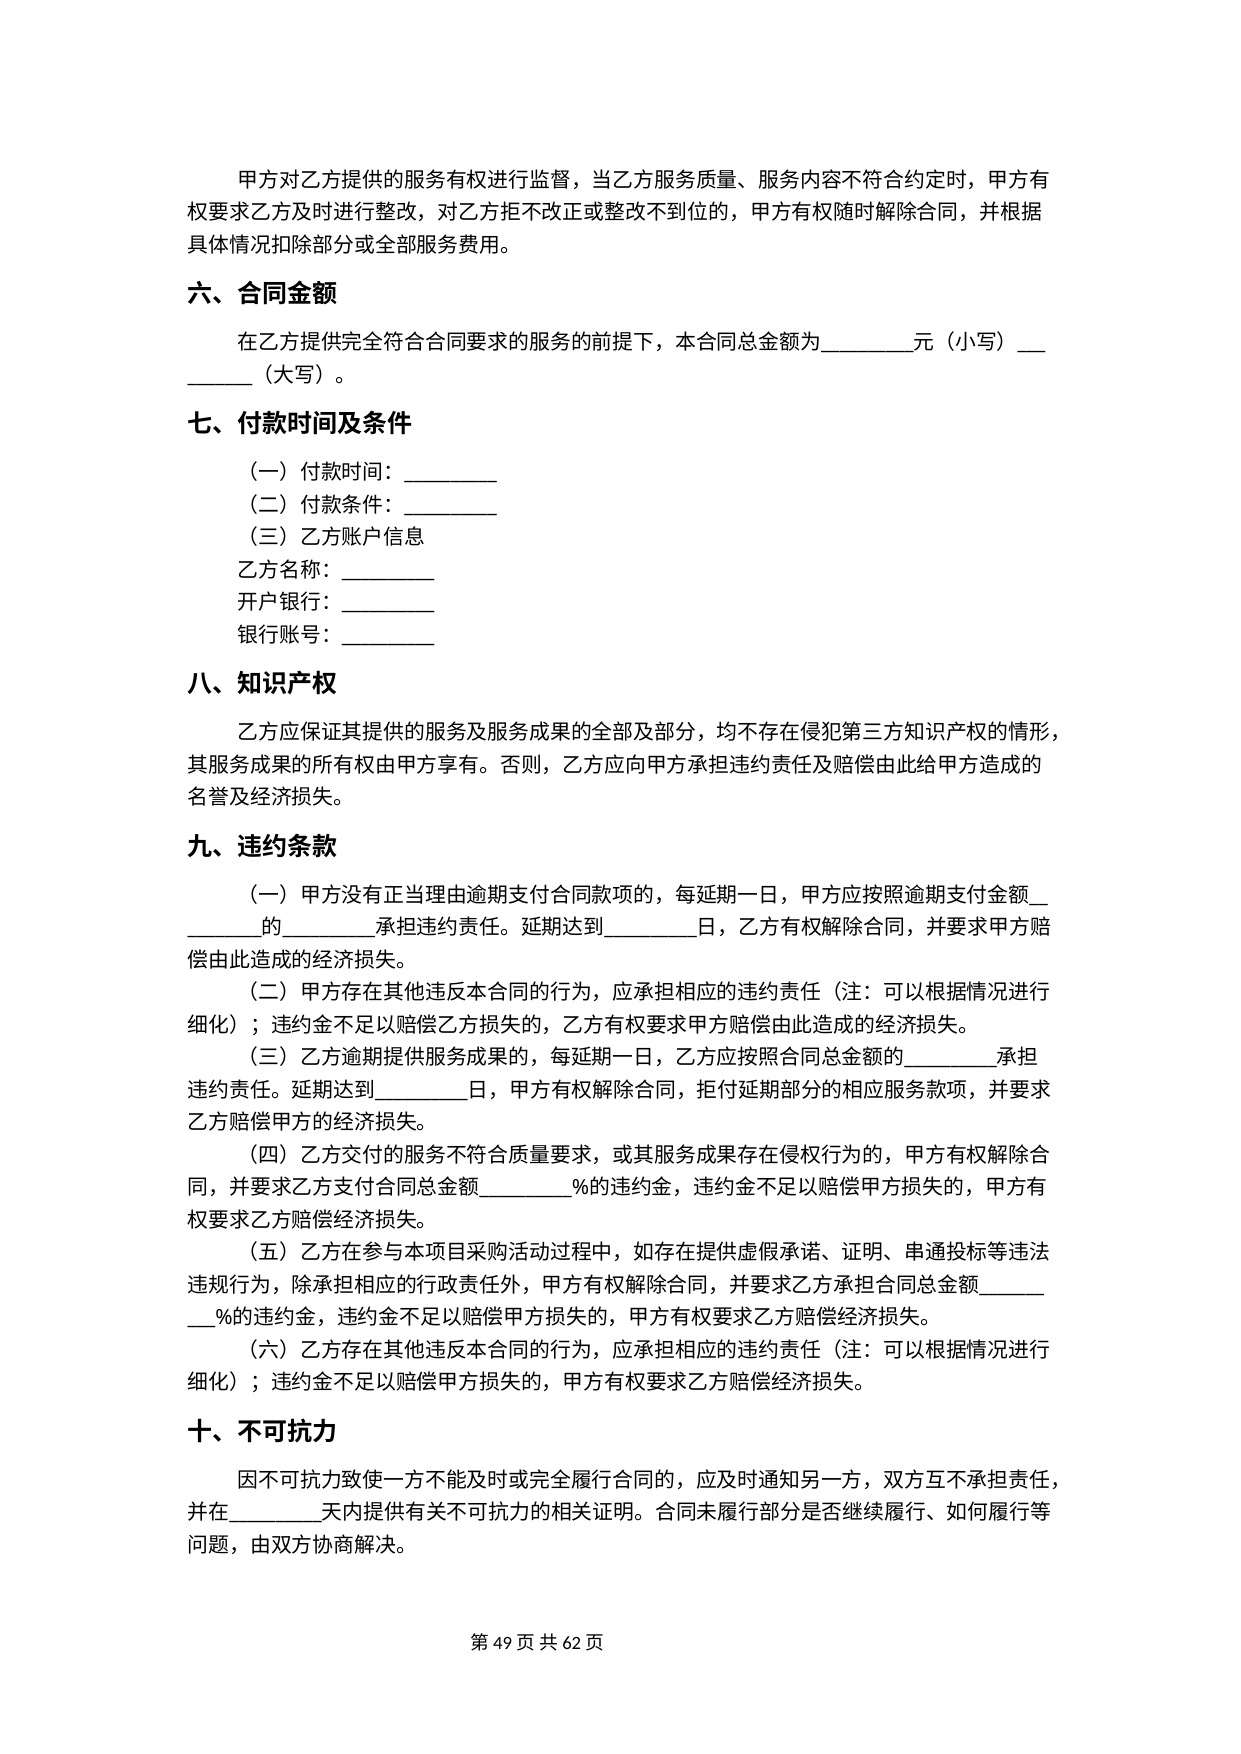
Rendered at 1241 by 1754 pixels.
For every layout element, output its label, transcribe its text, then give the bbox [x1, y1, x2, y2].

text （三）乙方逾期提供服务成果的，每延期一日，乙方应按照合同总金额的__________承担违约责任。延期达到__________日，甲方有权解除合同，拒付延期部分的相应服务款项，并要求乙方赔偿甲方的经济损失。 [187, 1039, 1053, 1137]
text （六）乙方存在其他违反本合同的行为，应承担相应的违约责任（注：可以根据情况进行细化）；违约金不足以赔偿甲方损失的，甲方有权要求乙方赔偿经济损失。 [187, 1332, 1053, 1397]
text 七、付款时间及条件 [187, 389, 1053, 454]
text 八、知识产权 [187, 649, 1053, 714]
text 甲方对乙方提供的服务有权进行监督，当乙方服务质量、服务内容不符合约定时，甲方有权要求乙方及时进行整改，对乙方拒不改正或整改不到位的，甲方有权随时解除合同，并根据具体情况扣除部分或全部服务费用。 [187, 162, 1053, 259]
text （一）甲方没有正当理由逾期支付合同款项的，每延期一日，甲方应按照逾期支付金额__________的__________承担违约责任。延期达到__________日，乙方有权解除合同，并要求甲方赔偿由此造成的经济损失。 [187, 877, 1053, 974]
text （二）甲方存在其他违反本合同的行为，应承担相应的违约责任（注：可以根据情况进行细化）；违约金不足以赔偿乙方损失的，乙方有权要求甲方赔偿由此造成的经济损失。 [187, 974, 1053, 1039]
text （五）乙方在参与本项目采购活动过程中，如存在提供虚假承诺、证明、串通投标等违法违规行为，除承担相应的行政责任外，甲方有权解除合同，并要求乙方承担合同总金额__________%的违约金，违约金不足以赔偿甲方损失的，甲方有权要求乙方赔偿经济损失。 [187, 1234, 1053, 1332]
text 开户银行：__________ [187, 584, 1053, 617]
text 因不可抗力致使一方不能及时或完全履行合同的，应及时通知另一方，双方互不承担责任，并在__________天内提供有关不可抗力的相关证明。合同未履行部分是否继续履行、如何履行等问题，由双方协商解决。 [187, 1462, 1053, 1559]
text 九、违约条款 [187, 812, 1053, 877]
text （三）乙方账户信息 [187, 519, 1053, 552]
text 在乙方提供完全符合合同要求的服务的前提下，本合同总金额为__________元（小写）__________（大写）。 [187, 324, 1053, 389]
text 银行账号：__________ [187, 617, 1053, 649]
text （四）乙方交付的服务不符合质量要求，或其服务成果存在侵权行为的，甲方有权解除合同，并要求乙方支付合同总金额__________%的违约金，违约金不足以赔偿甲方损失的，甲方有权要求乙方赔偿经济损失。 [187, 1137, 1053, 1234]
text 乙方应保证其提供的服务及服务成果的全部及部分，均不存在侵犯第三方知识产权的情形，其服务成果的所有权由甲方享有。否则，乙方应向甲方承担违约责任及赔偿由此给甲方造成的名誉及经济损失。 [187, 714, 1053, 812]
text 十、不可抗力 [187, 1397, 1053, 1462]
text 乙方名称：__________ [187, 552, 1053, 584]
text （二）付款条件：__________ [187, 487, 1053, 519]
text 六、合同金额 [187, 259, 1053, 324]
text （一）付款时间：__________ [187, 454, 1053, 487]
